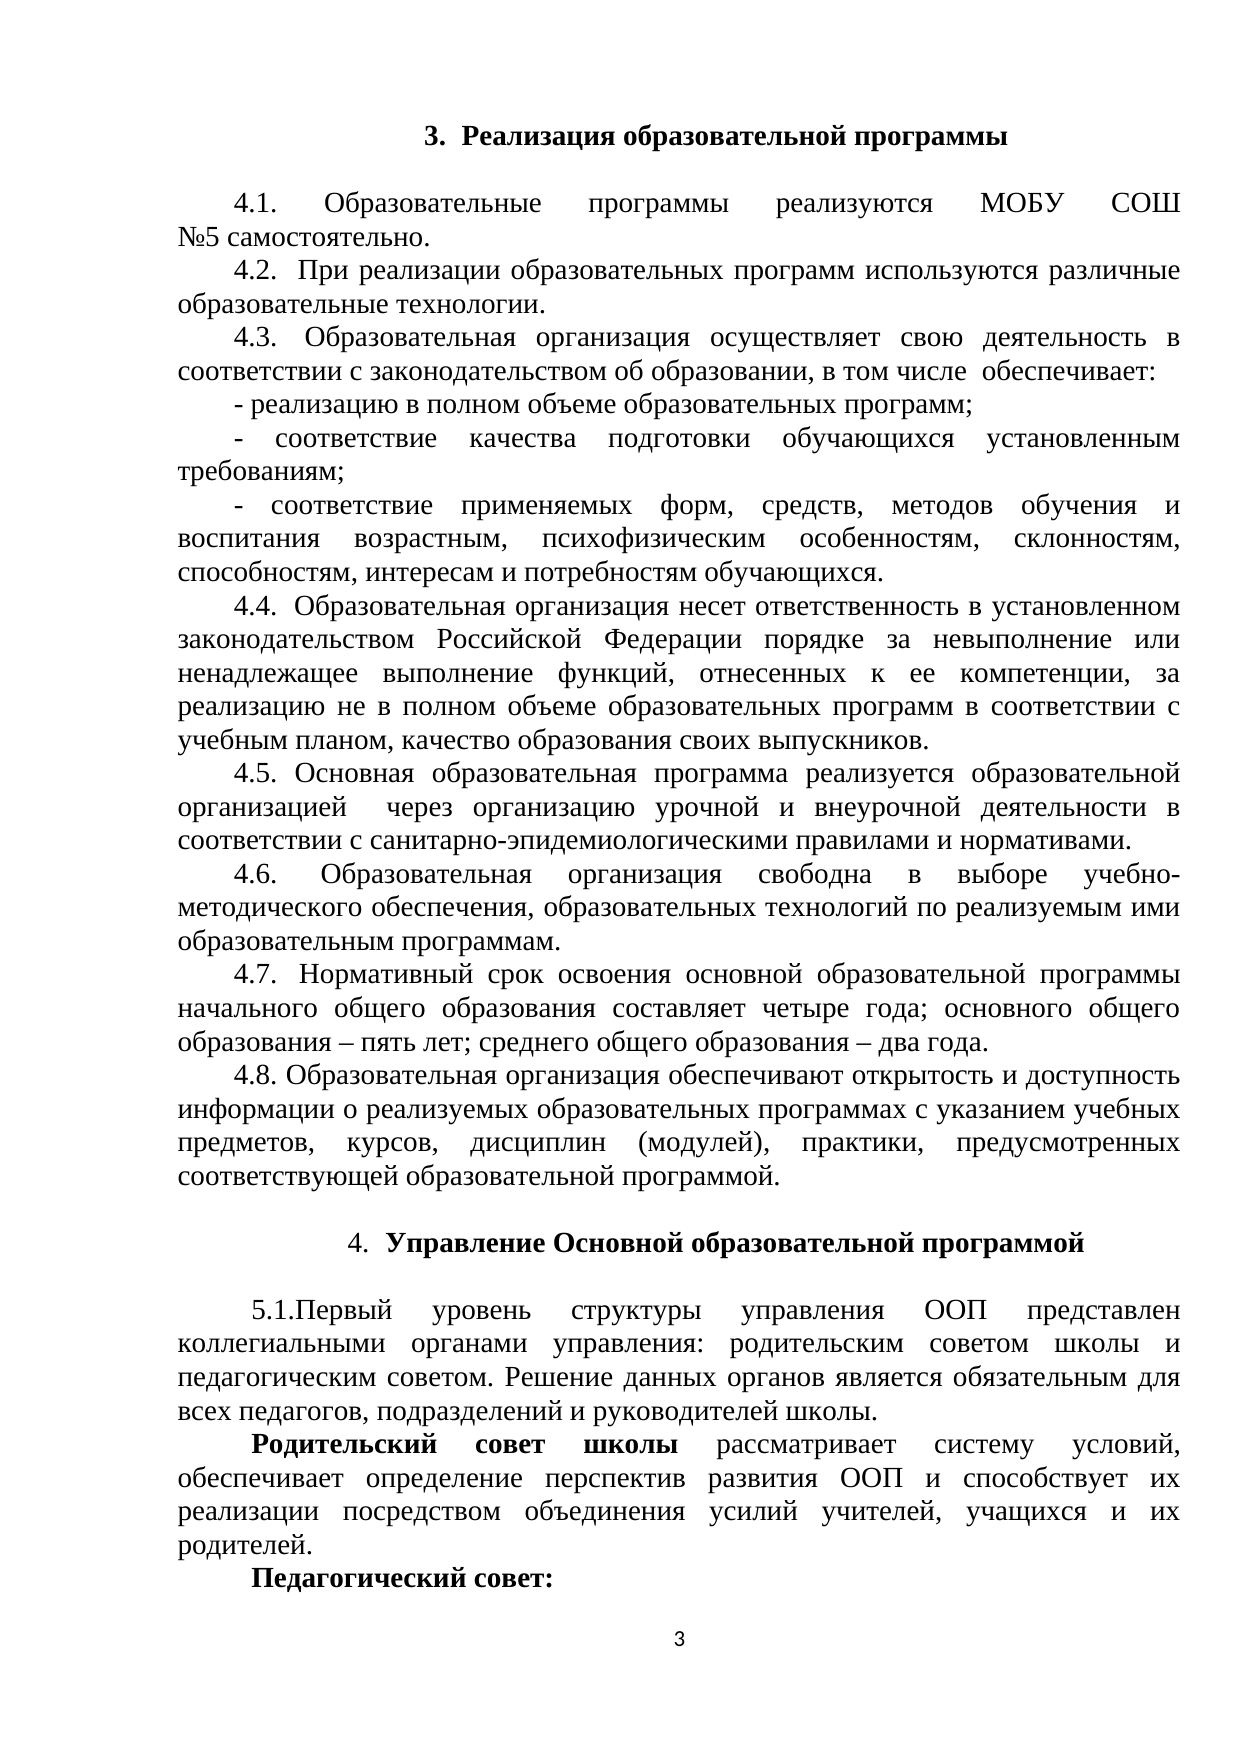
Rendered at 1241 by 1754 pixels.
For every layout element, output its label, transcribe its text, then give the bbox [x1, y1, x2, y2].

text - соответствие качества подготовки обучающихся установленным требованиям; [177, 420, 1181, 487]
text 4.4. Образовательная организация несет ответственность в установленном законодательством Российской Федерации порядке за невыполнение или ненадлежащее выполнение функций, отнесенных к ее компетенции, за реализацию не в полном объеме образовательных программ в соответствии с учебным планом, качество образования своих выпускников. [177, 588, 1181, 755]
list Реализация образовательной программы [251, 118, 1181, 152]
text Родительский совет школы рассматривает систему условий, обеспечивает определение перспектив развития ООП и способствует их реализации посредством объединения усилий учителей, учащихся и их родителей. [177, 1426, 1181, 1560]
text 5.1.Первый уровень структуры управления ООП представлен коллегиальными органами управления: родительским советом школы и педагогическим советом. Решение данных органов является обязательным для всех педагогов, подразделений и руководителей школы. [177, 1292, 1181, 1426]
text 4.6. Образовательная организация свободна в выборе учебно-методического обеспечения, образовательных технологий по реализуемым ими образовательным программам. [177, 856, 1181, 957]
text 4.8. Образовательная организация обеспечивают открытость и доступность информации о реализуемых образовательных программах с указанием учебных предметов, курсов, дисциплин (модулей), практики, предусмотренных соответствующей образовательной программой. [177, 1057, 1181, 1191]
text 4.3. Образовательная организация осуществляет свою деятельность в соответствии с законодательством об образовании, в том числе обеспечивает: [177, 319, 1181, 386]
text 4.5. Основная образовательная программа реализуется образовательной организацией через организацию урочной и внеурочной деятельности в соответствии с санитарно-эпидемиологическими правилами и нормативами. [177, 755, 1181, 856]
text - реализацию в полном объеме образовательных программ; [177, 386, 1181, 420]
text - соответствие применяемых форм, средств, методов обучения и воспитания возрастным, психофизическим особенностям, склонностям, способностям, интересам и потребностям обучающихся. [177, 487, 1181, 588]
text Педагогический совет: [177, 1560, 1181, 1594]
text 4.7. Нормативный срок освоения основной образовательной программы начального общего образования составляет четыре года; основного общего образования – пять лет; среднего общего образования – два года. [177, 957, 1181, 1057]
text 4.2. При реализации образовательных программ используются различные образовательные технологии. [177, 252, 1181, 319]
list Управление Основной образовательной программой [251, 1225, 1181, 1258]
text 4.1. Образовательные программы реализуются МОБУ СОШ №5 самостоятельно. [177, 185, 1181, 252]
